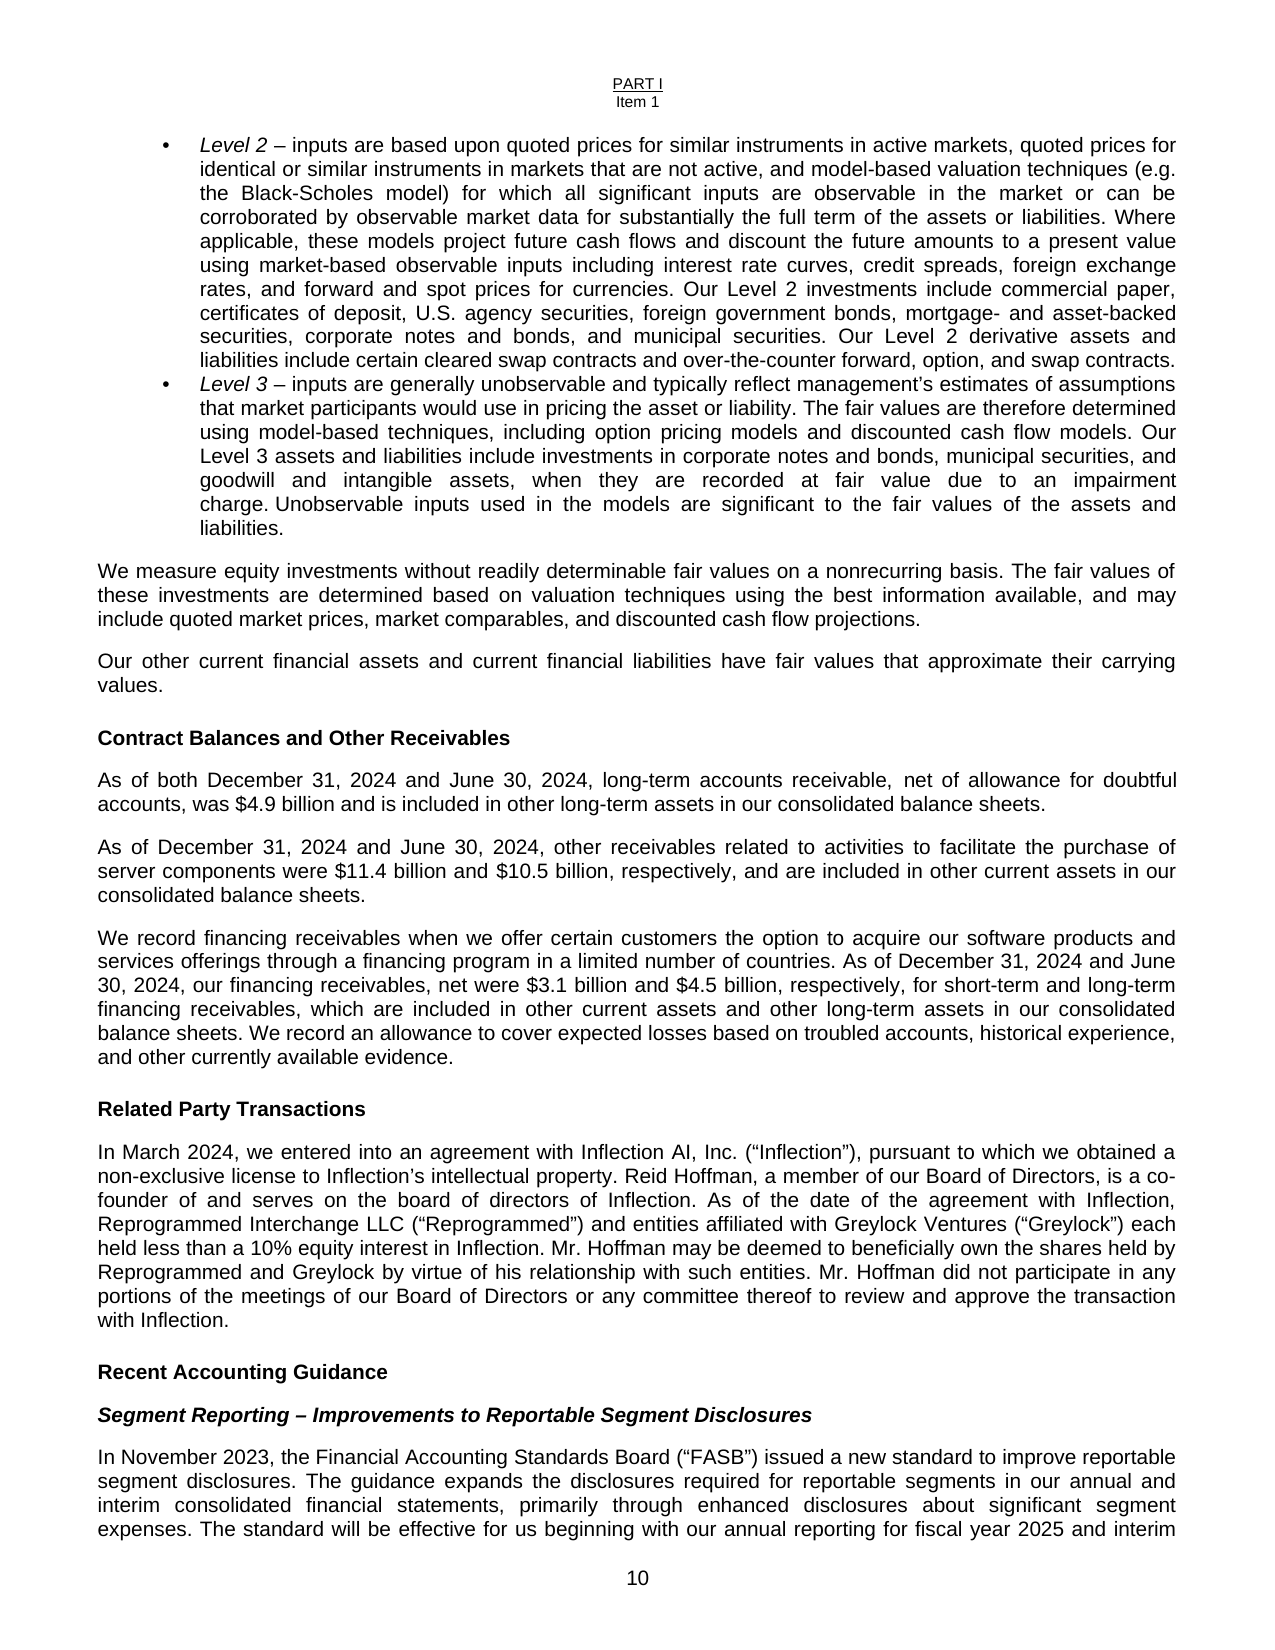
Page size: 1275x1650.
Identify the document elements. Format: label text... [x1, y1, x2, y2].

text Segment Reporting – Improvements to Reportable Segment Disclosures [97, 1402, 1177, 1426]
text Our other current financial assets and current financial liabilities have fair values that approximate their carrying values. [97, 649, 1177, 697]
text As of both December 31, 2024 and June 30, 2024, long-term accounts receivable, net of allowance for doubtful accounts, was $4.9 billion and is included in other long-term assets in our consolidated balance sheets. [97, 768, 1177, 816]
text We record financing receivables when we offer certain customers the option to acquire our software products and services offerings through a financing program in a limited number of countries. As of December 31, 2024 and June 30, 2024, our financing receivables, net were $3.1 billion and $4.5 billion, respectively, for short-term and long-term financing receivables, which are included in other current assets and other long-term assets in our consolidated balance sheets. We record an allowance to cover expected losses based on troubled accounts, historical experience, and other currently available evidence. [97, 925, 1177, 1069]
list Level 3 – inputs are generally unobservable and typically reflect management’s estimates of assumptions that market participants would use in pricing the asset or liability. The fair values are therefore determined using model-based techniques, including option pricing models and discounted cash flow models. Our Level 3 assets and liabilities include investments in corporate notes and bonds, municipal securities, and goodwill and intangible assets, when they are recorded at fair value due to an impairment charge. Unobservable inputs used in the models are significant to the fair values of the assets and liabilities. [162, 372, 1177, 540]
text As of December 31, 2024 and June 30, 2024, other receivables related to activities to facilitate the purchase of server components were $11.4 billion and $10.5 billion, respectively, and are included in other current assets in our consolidated balance sheets. [97, 835, 1177, 907]
text Related Party Transactions [97, 1097, 1177, 1121]
list Level 2 – inputs are based upon quoted prices for similar instruments in active markets, quoted prices for identical or similar instruments in markets that are not active, and model-based valuation techniques (e.g. the Black-Scholes model) for which all significant inputs are observable in the market or can be corroborated by observable market data for substantially the full term of the assets or liabilities. Where applicable, these models project future cash flows and discount the future amounts to a present value using market-based observable inputs including interest rate curves, credit spreads, foreign exchange rates, and forward and spot prices for currencies. Our Level 2 investments include commercial paper, certificates of deposit, U.S. agency securities, foreign government bonds, mortgage- and asset-backed securities, corporate notes and bonds, and municipal securities. Our Level 2 derivative assets and liabilities include certain cleared swap contracts and over-the-counter forward, option, and swap contracts. [162, 133, 1177, 372]
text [97, 1445, 1177, 1541]
text In March 2024, we entered into an agreement with Inflection AI, Inc. (“Inflection”), pursuant to which we obtained a non-exclusive license to Inflection’s intellectual property. Reid Hoffman, a member of our Board of Directors, is a co-founder of and serves on the board of directors of Inflection. As of the date of the agreement with Inflection, Reprogrammed Interchange LLC (“Reprogrammed”) and entities affiliated with Greylock Ventures (“Greylock”) each held less than a 10% equity interest in Inflection. Mr. Hoffman may be deemed to beneficially own the shares held by Reprogrammed and Greylock by virtue of his relationship with such entities. Mr. Hoffman did not participate in any portions of the meetings of our Board of Directors or any committee thereof to review and approve the transaction with Inflection. [97, 1140, 1177, 1332]
text Contract Balances and Other Receivables [97, 725, 1177, 749]
text We measure equity investments without readily determinable fair values on a nonrecurring basis. The fair values of these investments are determined based on valuation techniques using the best information available, and may include quoted market prices, market comparables, and discounted cash flow projections. [97, 559, 1177, 631]
text Recent Accounting Guidance [97, 1360, 1177, 1384]
